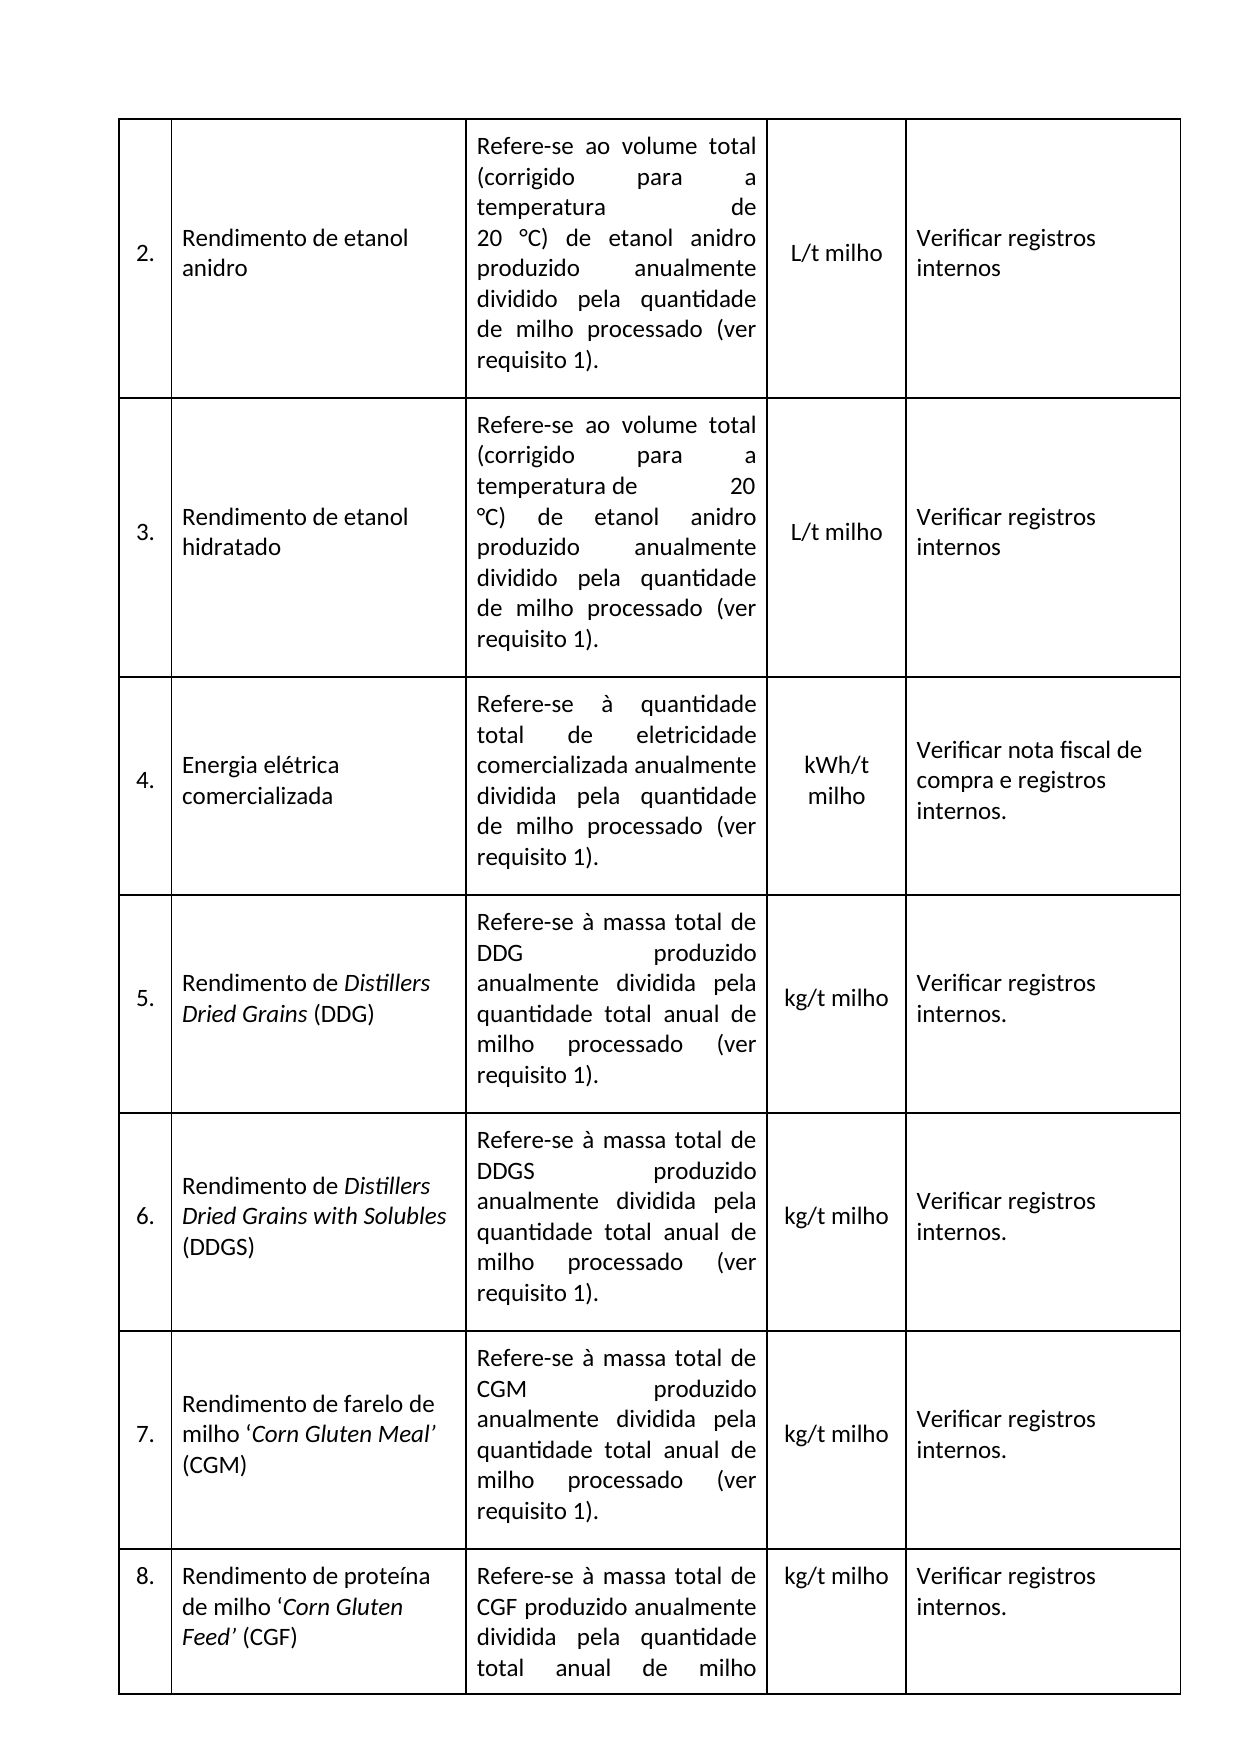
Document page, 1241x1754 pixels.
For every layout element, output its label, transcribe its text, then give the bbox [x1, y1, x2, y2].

table_cell Refere-se ao volume total (corrigido para a temperatura de 20 °C) de etanol anidro produzido anualmente dividido pela quantidade de milho processado (ver requisito 1). [467, 399, 766, 676]
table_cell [467, 1550, 766, 1693]
table_cell kWh/t milho [768, 678, 905, 894]
table_cell kg/t milho [768, 1332, 905, 1548]
table_cell kg/t milho [768, 1550, 905, 1693]
table_cell L/t milho [768, 399, 905, 676]
table_cell kg/t milho [768, 1114, 905, 1330]
table_cell Refere-se à massa total de DDGS produzido anualmente dividida pela quantidade total anual de milho processado (ver requisito 1). [467, 1114, 766, 1330]
table_cell 5. [120, 896, 171, 1112]
table_cell Rendimento de etanol hidratado [172, 399, 465, 676]
table_cell Refere-se à massa total de DDG produzido anualmente dividida pela quantidade total anual de milho processado (ver requisito 1). [467, 896, 766, 1112]
table_cell Rendimento de Distillers Dried Grains (DDG) [172, 896, 465, 1112]
table_cell Refere-se ao volume total (corrigido para a temperatura de 20 °C) de etanol anidro produzido anualmente dividido pela quantidade de milho processado (ver requisito 1). [467, 120, 766, 397]
table_cell 3. [120, 399, 171, 676]
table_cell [172, 1550, 465, 1693]
table_cell Energia elétrica comercializada [172, 678, 465, 894]
table_cell Refere-se à massa total de CGM produzido anualmente dividida pela quantidade total anual de milho processado (ver requisito 1). [467, 1332, 766, 1548]
table_cell Rendimento de etanol anidro [172, 120, 465, 397]
table_cell 7. [120, 1332, 171, 1548]
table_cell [907, 1550, 1180, 1693]
table_cell Refere-se à quantidade total de eletricidade comercializada anualmente dividida pela quantidade de milho processado (ver requisito 1). [467, 678, 766, 894]
table_cell Verificar registros internos [907, 399, 1180, 676]
table_cell 6. [120, 1114, 171, 1330]
table_cell Verificar registros internos. [907, 1332, 1180, 1548]
table_cell 4. [120, 678, 171, 894]
table_cell 2. [120, 120, 171, 397]
table_cell Verificar nota fiscal de compra e registros internos. [907, 678, 1180, 894]
table_cell Verificar registros internos [907, 120, 1180, 397]
table_cell L/t milho [768, 120, 905, 397]
table_cell Verificar registros internos. [907, 1114, 1180, 1330]
table_cell 8. [120, 1550, 171, 1693]
table_cell kg/t milho [768, 896, 905, 1112]
table_cell Verificar registros internos. [907, 896, 1180, 1112]
table_cell Rendimento de farelo de milho ‘Corn Gluten Meal’ (CGM) [172, 1332, 465, 1548]
table_cell Rendimento de Distillers Dried Grains with Solubles (DDGS) [172, 1114, 465, 1330]
